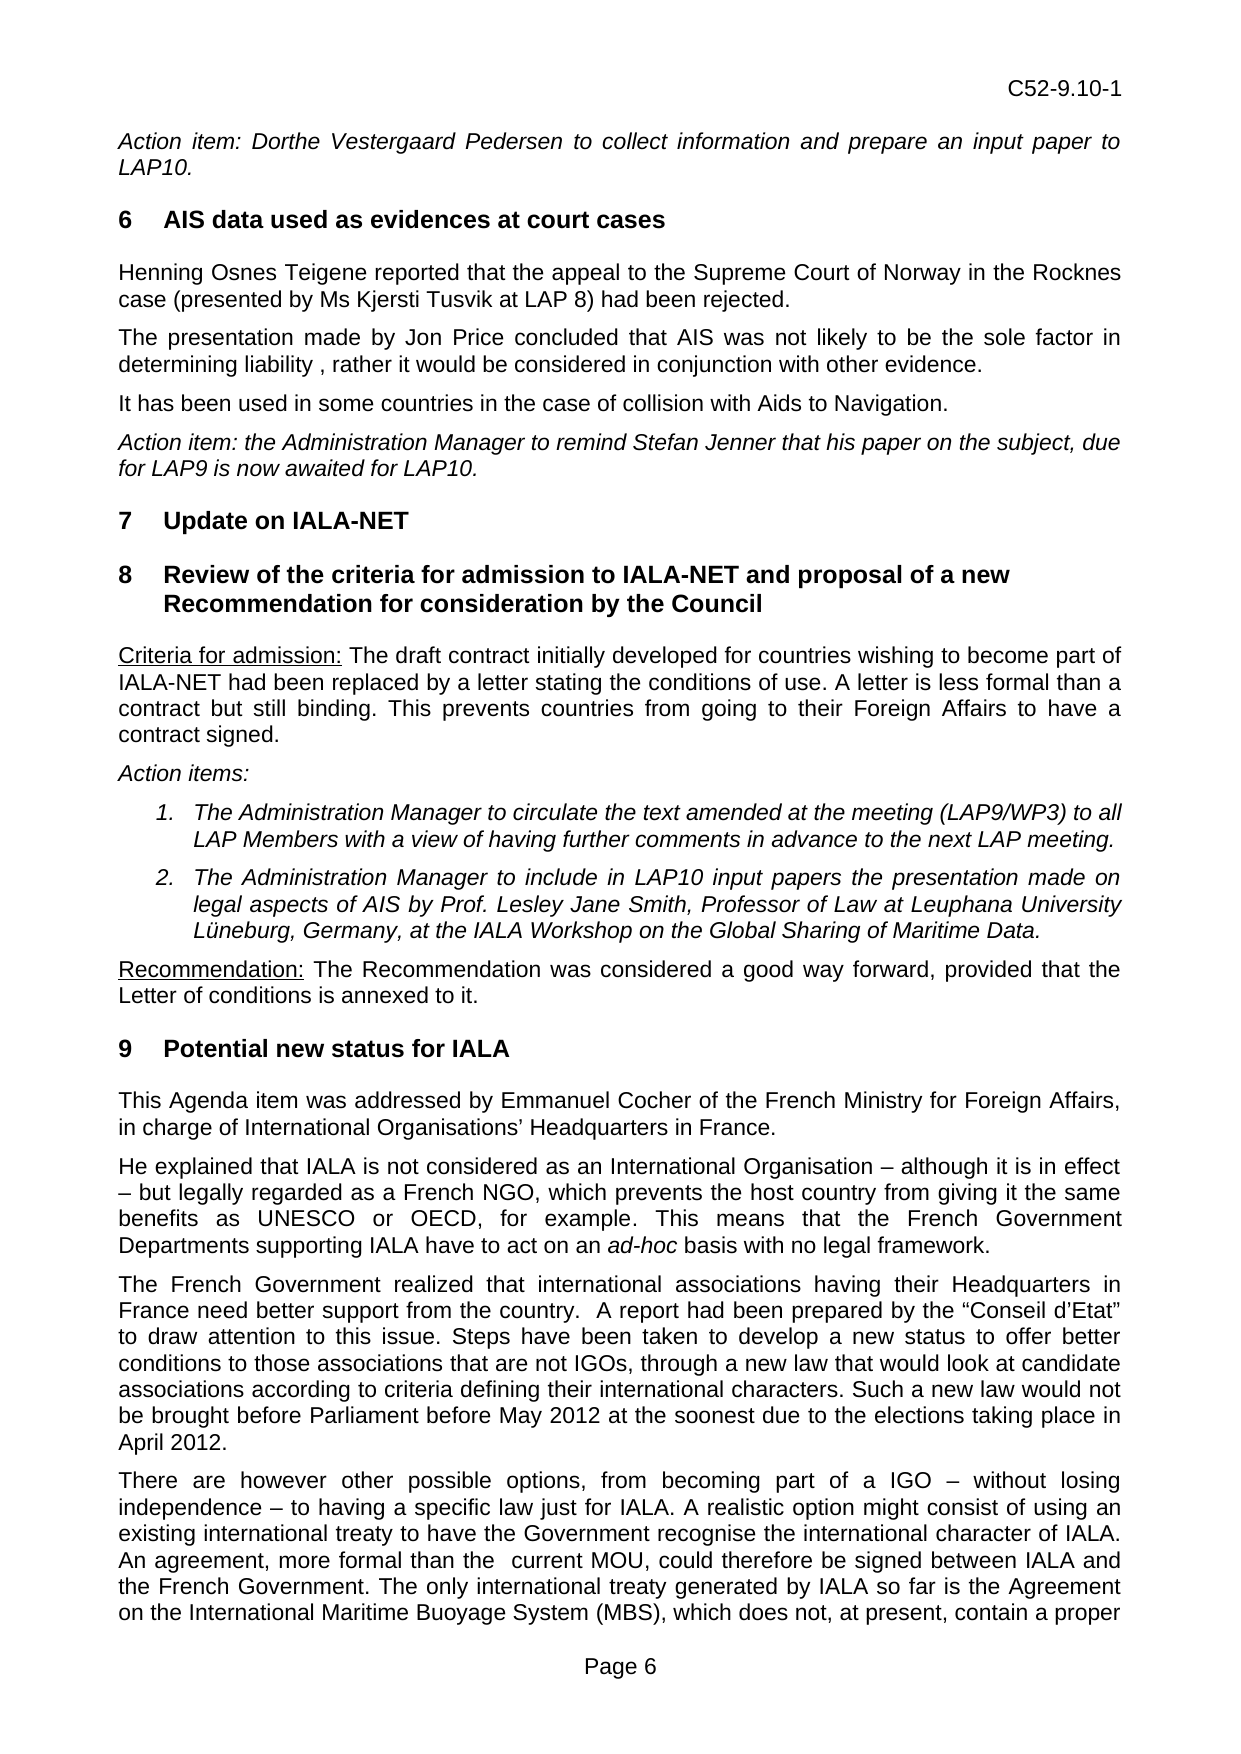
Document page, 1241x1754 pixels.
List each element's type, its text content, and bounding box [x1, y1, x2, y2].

list The Administration Manager to include in LAP10 input papers the presentation made on legal aspects of AIS by Prof. Lesley Jane Smith, Professor of Law at Leuphana University Lüneburg, Germany, at the IALA Workshop on the Global Sharing of Maritime Data. [156, 864, 1122, 943]
subtitle Update on IALA-NET [118, 506, 1122, 535]
text Criteria for admission: The draft contract initially developed for countries wishing to become part of IALA-NET had been replaced by a letter stating the conditions of use. A letter is less formal than a contract but still binding. This prevents countries from going to their Foreign Affairs to have a contract signed. [118, 642, 1122, 748]
text Recommendation: The Recommendation was considered a good way forward, provided that the Letter of conditions is annexed to it. [118, 956, 1122, 1009]
text The French Government realized that international associations having their Headquarters in France need better support from the country. A report had been prepared by the “Conseil d’Etat” to draw attention to this issue. Steps have been taken to develop a new status to offer better conditions to those associations that are not IGOs, through a new law that would look at candidate associations according to criteria defining their international characters. Such a new law would not be brought before Parliament before May 2012 at the soonest due to the elections taking place in April 2012. [118, 1271, 1122, 1455]
text He explained that IALA is not considered as an International Organisation – although it is in effect – but legally regarded as a French NGO, which prevents the host country from giving it the same benefits as UNESCO or OECD, for example. This means that the French Government Departments supporting IALA have to act on an ad-hoc basis with no legal framework. [118, 1153, 1122, 1258]
text Action item: the Administration Manager to remind Stefan Jenner that his paper on the subject, due for LAP9 is now awaited for LAP10. [118, 428, 1122, 481]
text Action items: [118, 760, 1122, 787]
text Henning Osnes Teigene reported that the appeal to the Supreme Court of Norway in the Rocknes case (presented by Ms Kjersti Tusvik at LAP 8) had been rejected. [118, 259, 1122, 312]
text It has been used in some countries in the case of collision with Aids to Navigation. [118, 389, 1122, 416]
text Action item: Dorthe Vestergaard Pedersen to collect information and prepare an input paper to LAP10. [118, 128, 1122, 180]
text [118, 1467, 1122, 1626]
text The presentation made by Jon Price concluded that AIS was not likely to be the sole factor in determining liability , rather it would be considered in conjunction with other evidence. [118, 324, 1122, 377]
list The Administration Manager to circulate the text amended at the meeting (LAP9/WP3) to all LAP Members with a view of having further comments in advance to the next LAP meeting. [156, 799, 1122, 852]
subtitle Review of the criteria for admission to IALA-NET and proposal of a new Recommendation for consideration by the Council [118, 560, 1122, 617]
subtitle Potential new status for IALA [118, 1034, 1122, 1062]
subtitle AIS data used as evidences at court cases [118, 205, 1122, 234]
text This Agenda item was addressed by Emmanuel Cocher of the French Ministry for Foreign Affairs, in charge of International Organisations’ Headquarters in France. [118, 1087, 1122, 1140]
